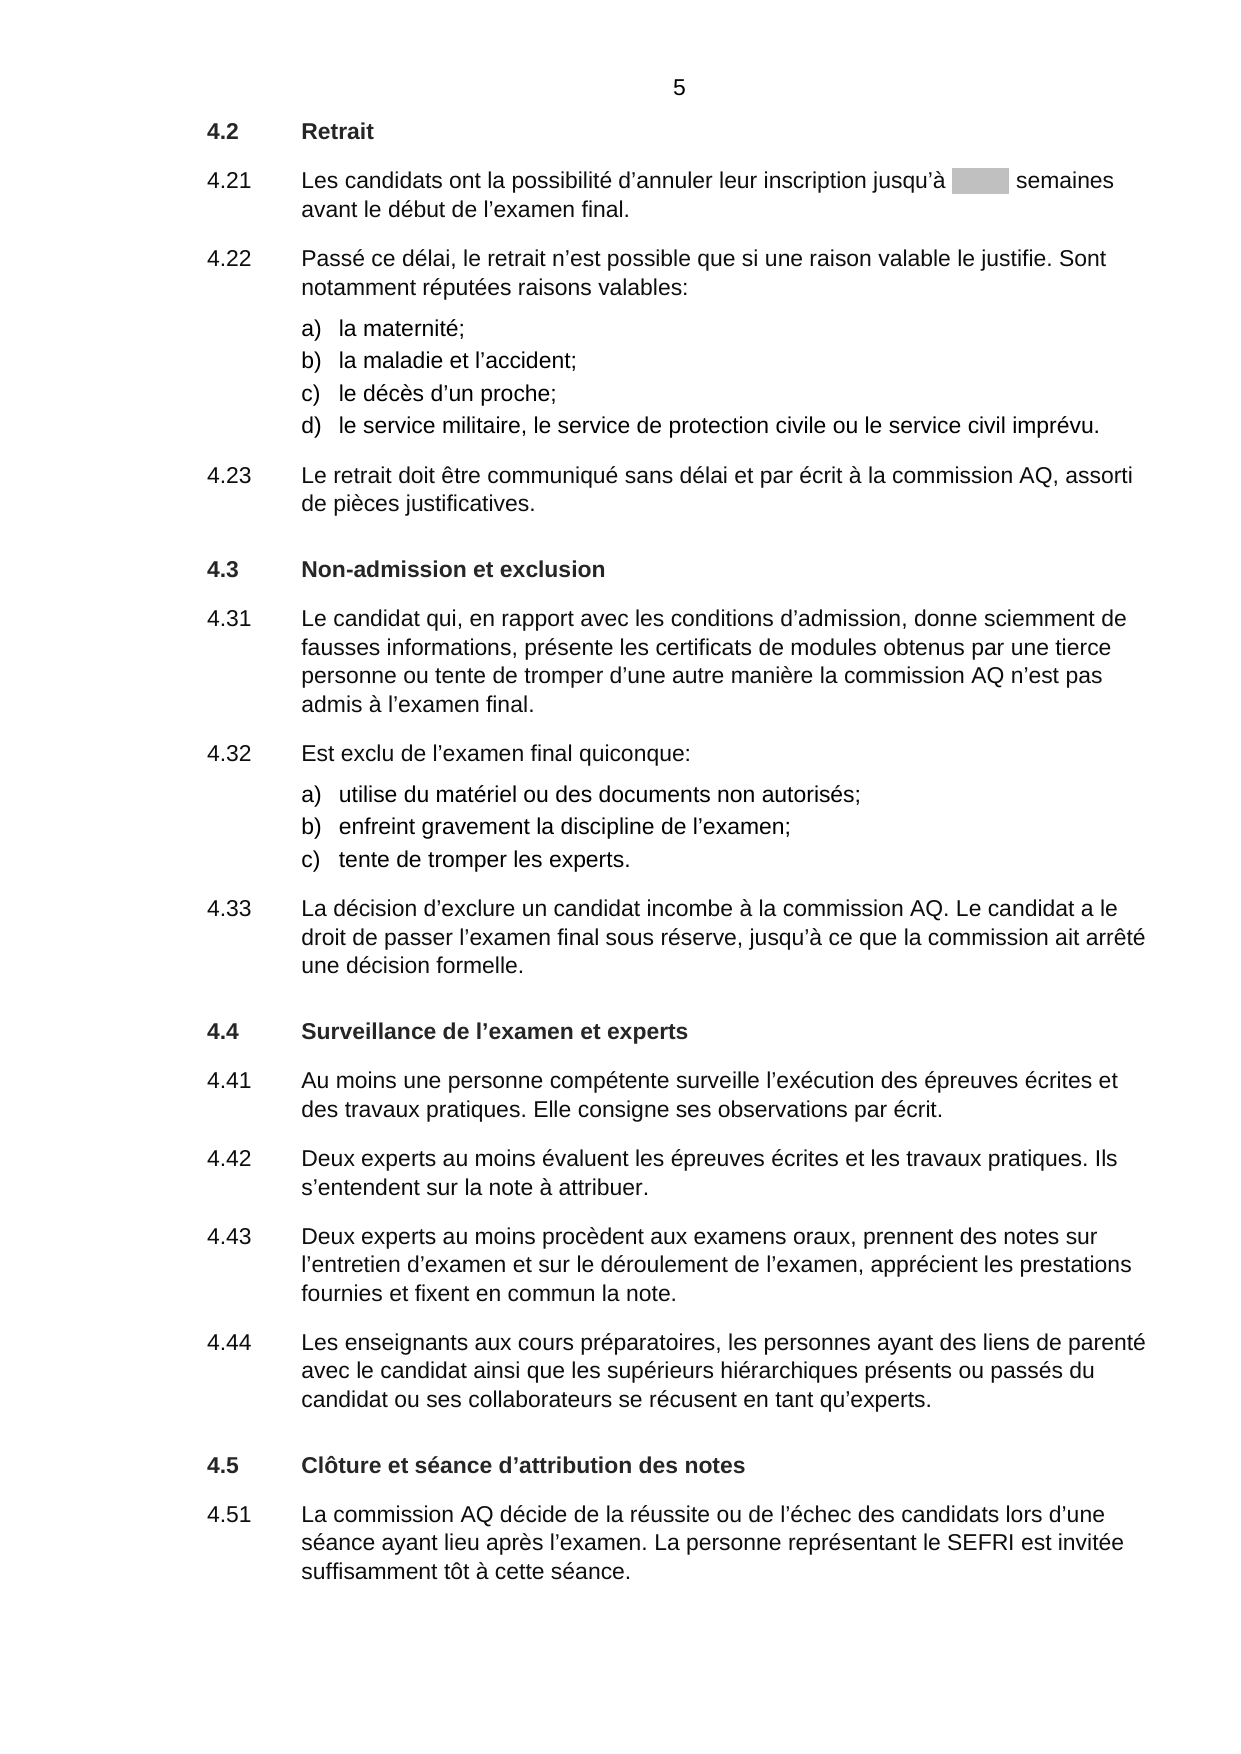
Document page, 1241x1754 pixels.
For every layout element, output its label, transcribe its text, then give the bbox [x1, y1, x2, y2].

subtitle Le candidat qui, en rapport avec les conditions d’admission, donne sciemment de fausses informations, présente les certificats de modules obtenus par une tierce personne ou tente de tromper d’une autre manière la commission AQ n’est pas admis à l’examen final. [207, 605, 1152, 717]
subtitle la maladie et l’accident; [301, 347, 1152, 373]
subtitle La commission AQ décide de la réussite ou de l’échec des candidats lors d’une séance ayant lieu après l’examen. La personne représentant le SEFRI est invitée suffisamment tôt à cette séance. [207, 1501, 1152, 1584]
subtitle Surveillance de l’examen et experts [207, 1018, 1152, 1044]
subtitle Est exclu de l’examen final quiconque: [207, 740, 1152, 766]
subtitle Passé ce délai, le retrait n’est possible que si une raison valable le justifie. Sont notamment réputées raisons valables: [207, 245, 1152, 300]
subtitle tente de tromper les experts. [301, 846, 1152, 872]
subtitle la maternité; [301, 314, 1152, 341]
subtitle Deux experts au moins évaluent les épreuves écrites et les travaux pratiques. Ils s’entendent sur la note à attribuer. [207, 1145, 1152, 1200]
subtitle le décès d’un proche; [301, 380, 1152, 406]
subtitle utilise du matériel ou des documents non autorisés; [301, 781, 1152, 807]
subtitle Les candidats ont la possibilité d’annuler leur inscription jusqu’à semaines avant le début de l’examen final. [207, 167, 1152, 222]
subtitle enfreint gravement la discipline de l’examen; [301, 813, 1152, 840]
subtitle Clôture et séance d’attribution des notes [207, 1452, 1152, 1478]
subtitle La décision d’exclure un candidat incombe à la commission AQ. Le candidat a le droit de passer l’examen final sous réserve, jusqu’à ce que la commission ait arrêté une décision formelle. [207, 895, 1152, 978]
subtitle Retrait [207, 118, 1152, 144]
subtitle Non-admission et exclusion [207, 556, 1152, 582]
subtitle Deux experts au moins procèdent aux examens oraux, prennent des notes sur l’entretien d’examen et sur le déroulement de l’examen, apprécient les prestations fournies et fixent en commun la note. [207, 1223, 1152, 1306]
subtitle le service militaire, le service de protection civile ou le service civil imprévu. [301, 412, 1152, 439]
subtitle Le retrait doit être communiqué sans délai et par écrit à la commission AQ, assorti de pièces justificatives. [207, 462, 1152, 516]
subtitle Au moins une personne compétente surveille l’exécution des épreuves écrites et des travaux pratiques. Elle consigne ses observations par écrit. [207, 1067, 1152, 1122]
subtitle Les enseignants aux cours préparatoires, les personnes ayant des liens de parenté avec le candidat ainsi que les supérieurs hiérarchiques présents ou passés du candidat ou ses collaborateurs se récusent en tant qu’experts. [207, 1329, 1152, 1412]
